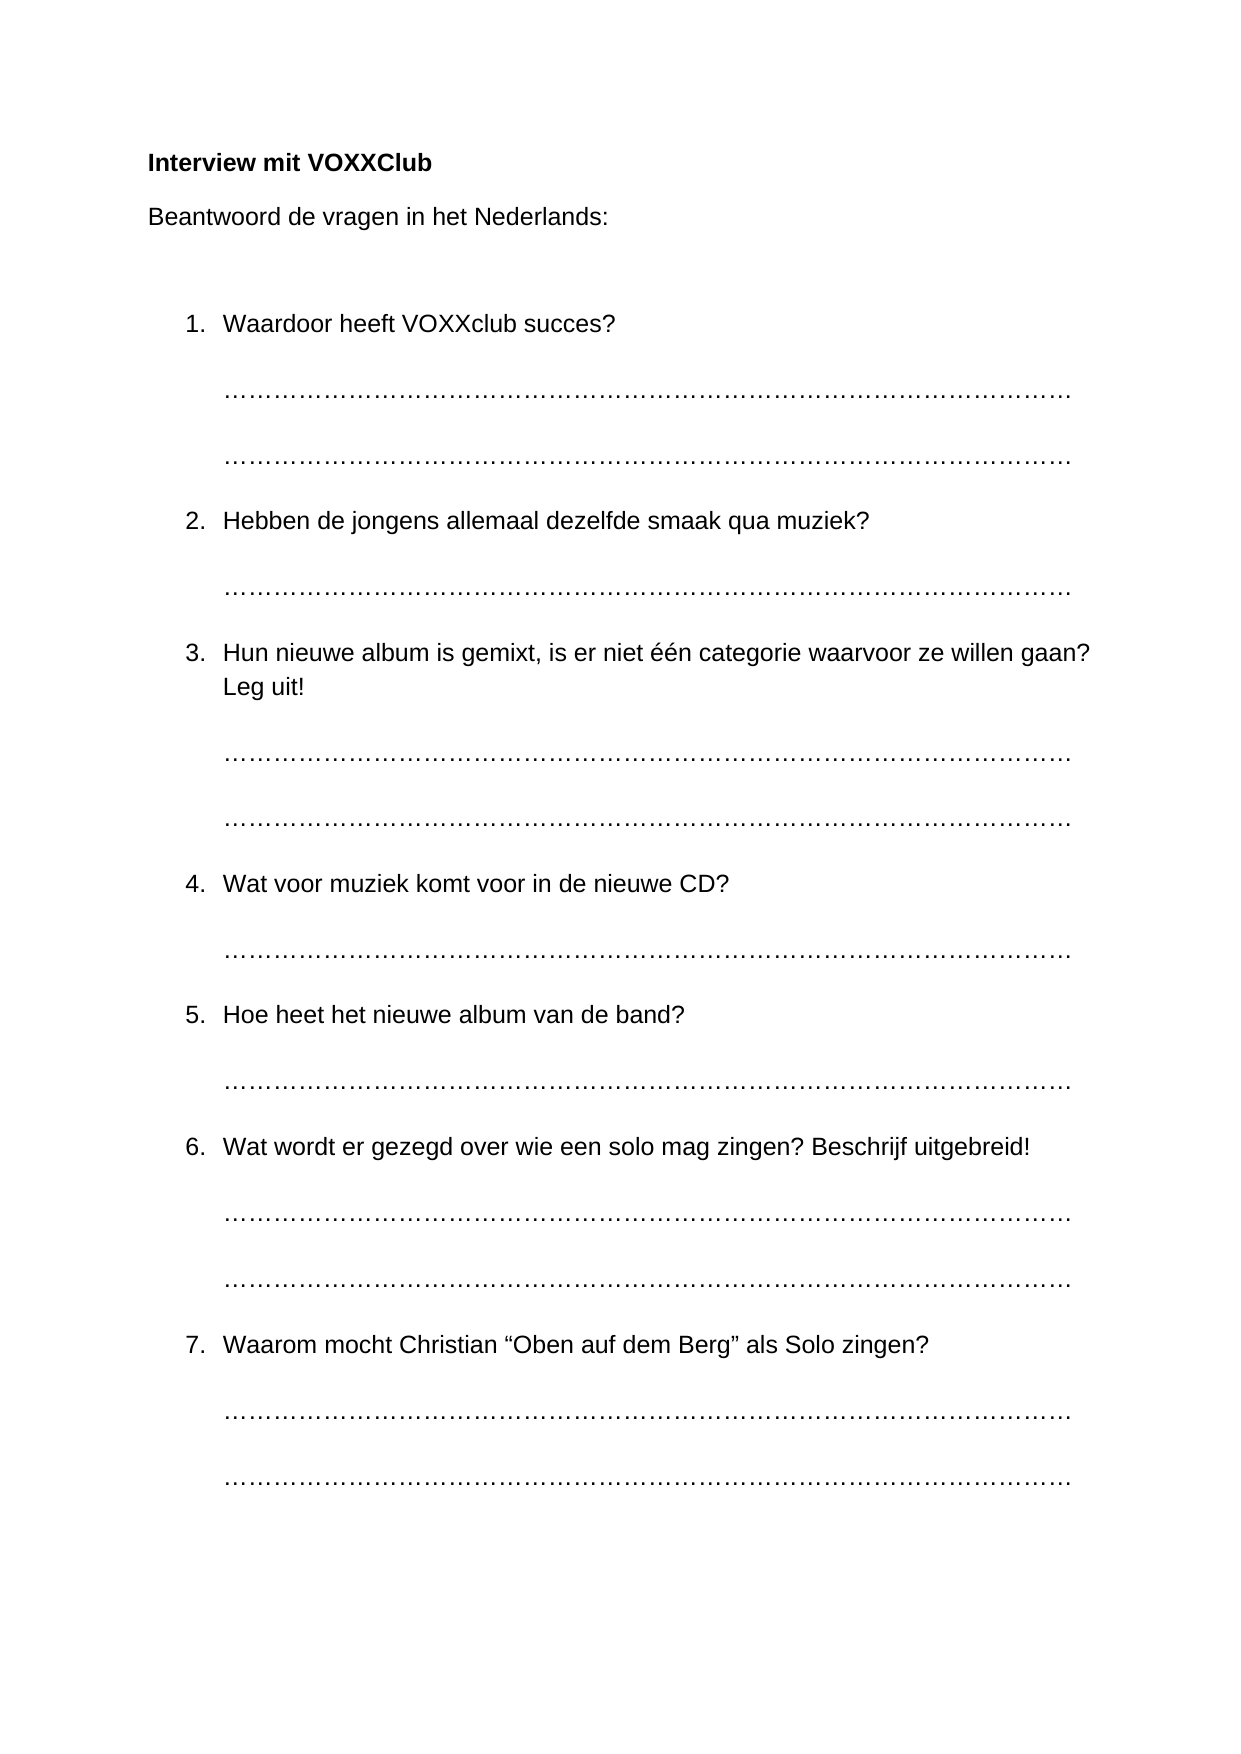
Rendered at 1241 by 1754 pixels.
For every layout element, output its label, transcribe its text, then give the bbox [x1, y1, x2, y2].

list ………………………………………………………………………………………… [223, 1198, 1093, 1227]
text Interview mit VOXXClub [148, 148, 1093, 176]
list ………………………………………………………………………………………… [223, 1396, 1093, 1425]
list ………………………………………………………………………………………… [223, 1429, 1093, 1491]
list ………………………………………………………………………………………… [223, 1231, 1093, 1293]
list ………………………………………………………………………………………… [223, 935, 1093, 996]
list Hoe heet het nieuwe album van de band? [185, 1000, 1093, 1028]
list ………………………………………………………………………………………… [223, 572, 1093, 601]
text Beantwoord de vragen in het Nederlands: [148, 201, 1093, 230]
list Hebben de jongens allemaal dezelfde smaak qua muziek? [185, 506, 1093, 535]
list ………………………………………………………………………………………… [223, 375, 1093, 404]
list Hun nieuwe album is gemixt, is er niet één categorie waarvoor ze willen gaan? Leg uit! [185, 638, 1093, 700]
list ………………………………………………………………………………………… [223, 737, 1093, 798]
list Waarom mocht Christian “Oben auf dem Berg” als Solo zingen? [185, 1330, 1093, 1359]
list ………………………………………………………………………………………… [223, 1066, 1093, 1094]
list ………………………………………………………………………………………… [223, 803, 1093, 831]
list Wat voor muziek komt voor in de nieuwe CD? [185, 869, 1093, 897]
list Waardoor heeft VOXXclub succes? [185, 309, 1093, 338]
list Wat wordt er gezegd over wie een solo mag zingen? Beschrijf uitgebreid! [185, 1132, 1093, 1161]
list ………………………………………………………………………………………… [223, 441, 1093, 502]
